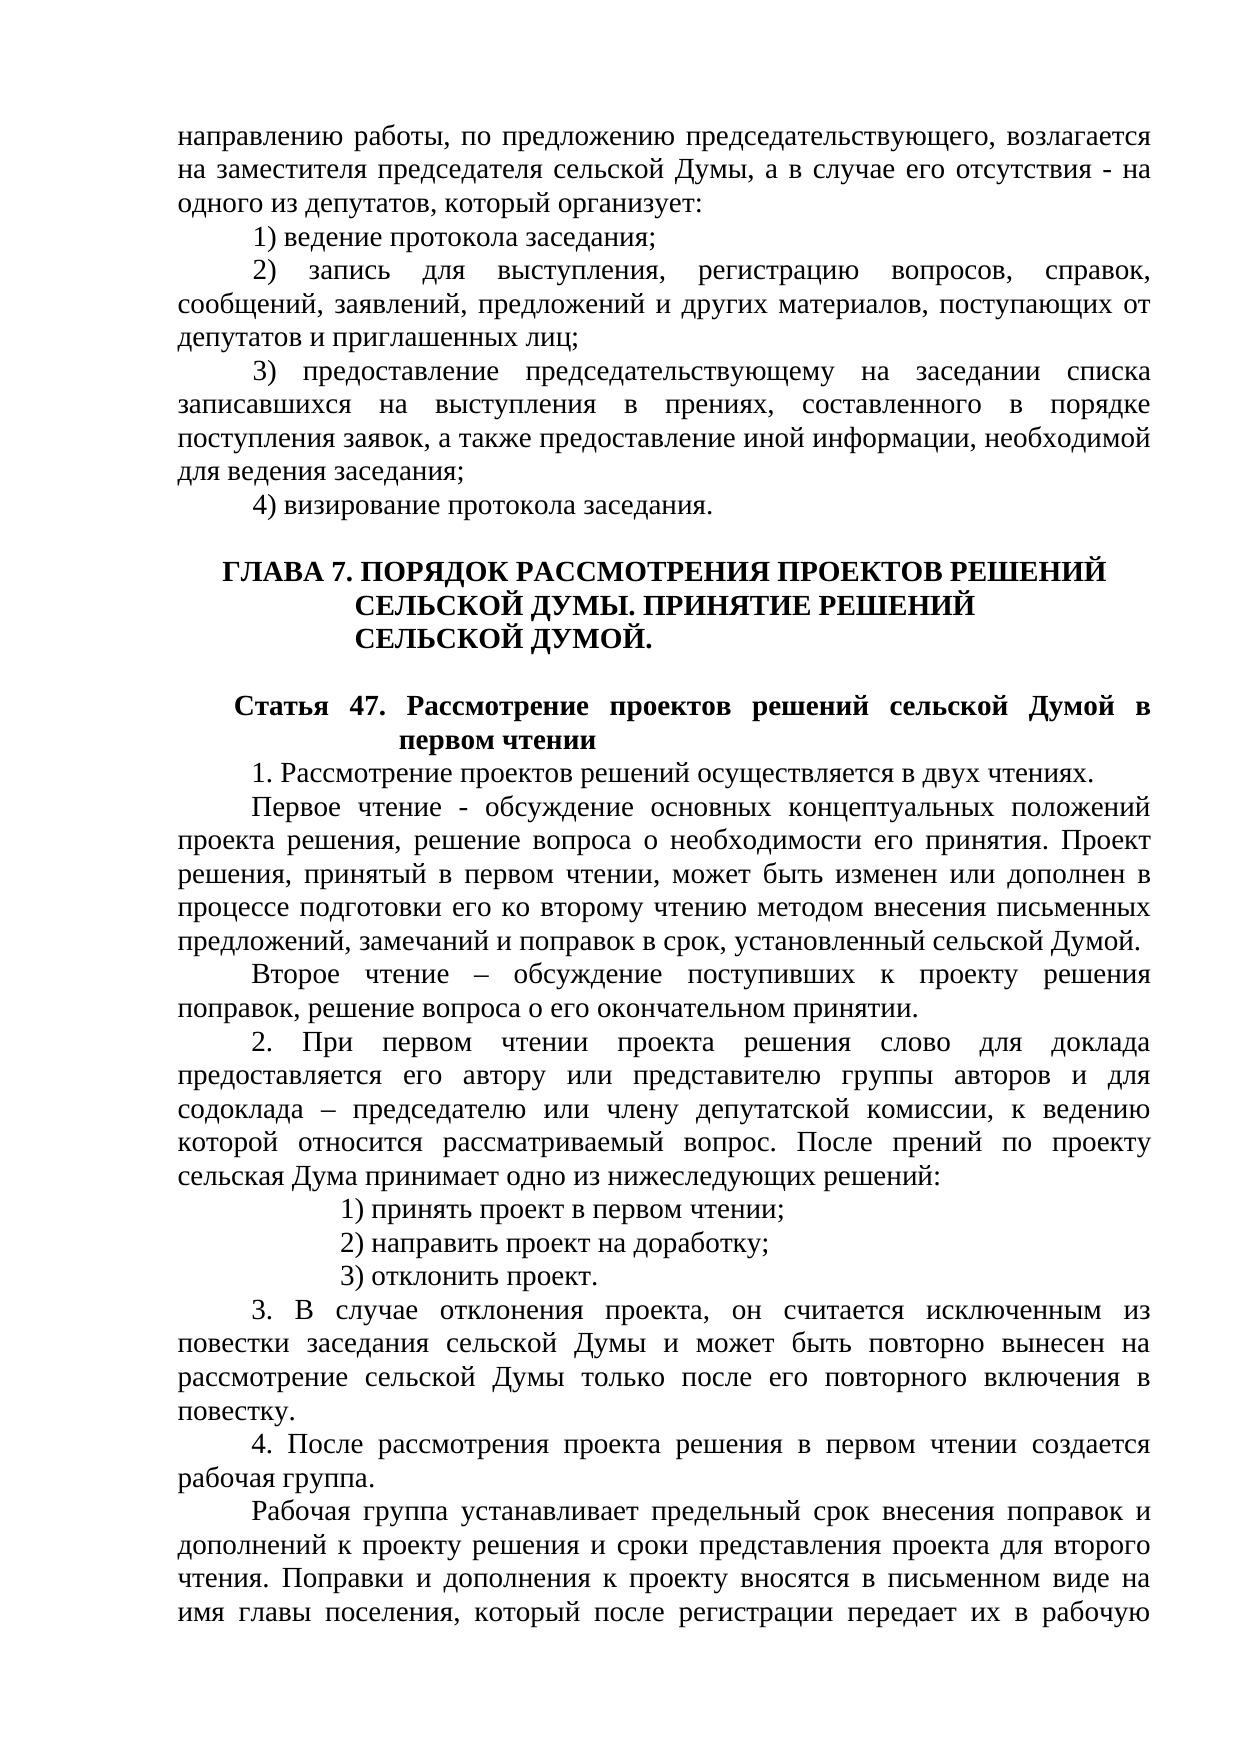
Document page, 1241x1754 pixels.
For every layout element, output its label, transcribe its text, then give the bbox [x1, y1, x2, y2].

text 4. После рассмотрения проекта решения в первом чтении создается рабочая группа. [177, 1426, 1152, 1493]
text Статья 47. Рассмотрение проектов решений сельской Думой в первом чтении [233, 688, 1152, 755]
text 3) предоставление председательствующему на заседании списка записавшихся на выступления в прениях, составленного в порядке поступления заявок, а также предоставление иной информации, необходимой для ведения заседания; [177, 353, 1152, 487]
text 3) отклонить проект. [177, 1258, 1152, 1292]
text 2) запись для выступления, регистрацию вопросов, справок, сообщений, заявлений, предложений и других материалов, поступающих от депутатов и приглашенных лиц; [177, 252, 1152, 353]
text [177, 1493, 1152, 1627]
text 1) принять проект в первом чтении; [177, 1191, 1152, 1225]
text 3. В случае отклонения проекта, он считается исключенным из повестки заседания сельской Думы и может быть повторно вынесен на рассмотрение сельской Думы только после его повторного включения в повестку. [177, 1292, 1152, 1426]
text СЕЛЬСКОЙ ДУМЫ. ПРИНЯТИЕ РЕШЕНИЙ СЕЛЬСКОЙ ДУМОЙ. [354, 588, 1152, 655]
text ГЛАВА 7. ПОРЯДОК РАССМОТРЕНИЯ ПРОЕКТОВ РЕШЕНИЙ [177, 554, 1152, 588]
text Второе чтение – обсуждение поступивших к проекту решения поправок, решение вопроса о его окончательном принятии. [177, 957, 1152, 1024]
text 4) визирование протокола заседания. [177, 487, 1152, 521]
text 2) направить проект на доработку; [177, 1225, 1152, 1258]
text 1) ведение протокола заседания; [177, 219, 1152, 252]
text Первое чтение - обсуждение основных концептуальных положений проекта решения, решение вопроса о необходимости его принятия. Проект решения, принятый в первом чтении, может быть изменен или дополнен в процессе подготовки его ко второму чтению методом внесения письменных предложений, замечаний и поправок в срок, установленный сельской Думой. [177, 789, 1152, 957]
text 1. Рассмотрение проектов решений осуществляется в двух чтениях. [177, 755, 1152, 789]
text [177, 118, 1152, 219]
text 2. При первом чтении проекта решения слово для доклада предоставляется его автору или представителю группы авторов и для содоклада – председателю или члену депутатской комиссии, к ведению которой относится рассматриваемый вопрос. После прений по проекту сельская Дума принимает одно из нижеследующих решений: [177, 1024, 1152, 1191]
